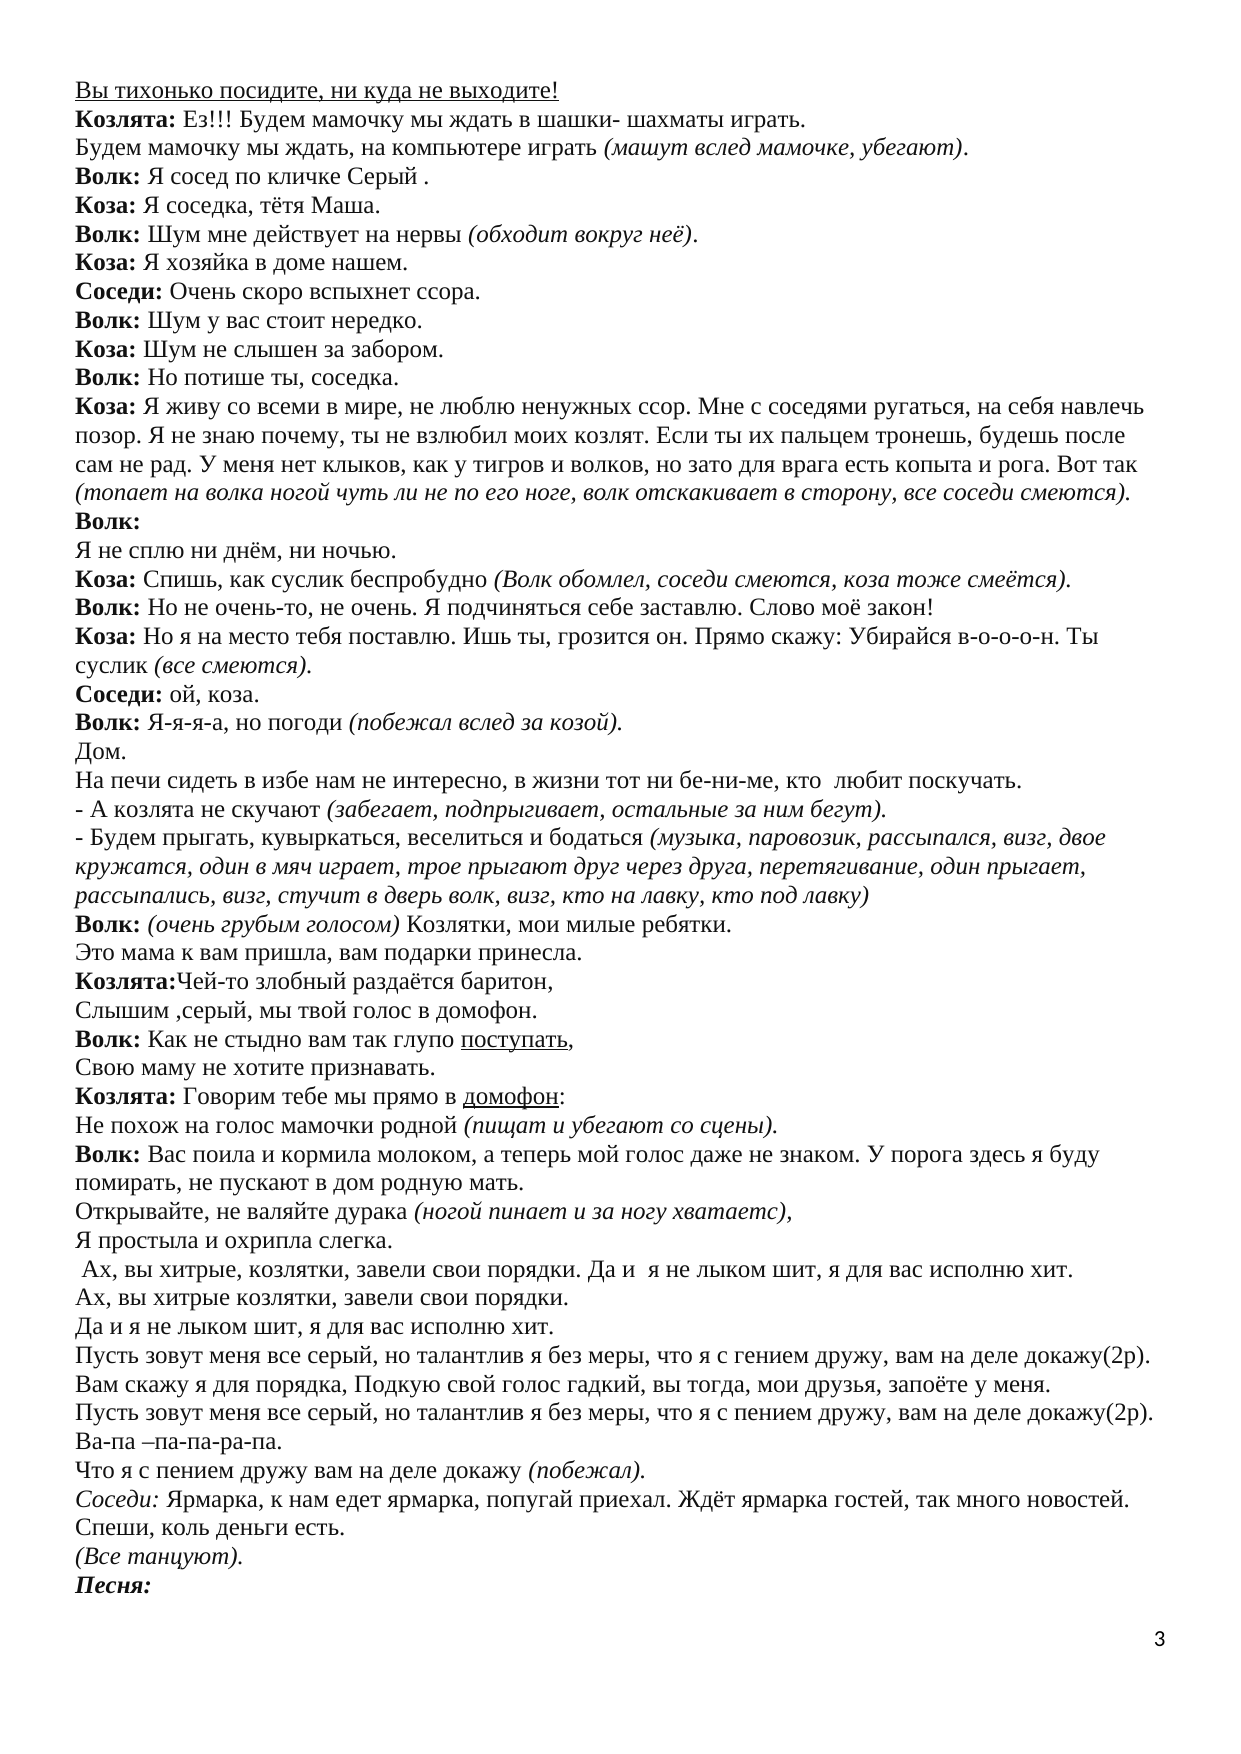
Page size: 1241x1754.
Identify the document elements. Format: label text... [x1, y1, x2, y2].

text Коза: Шум не слышен за забором. [75, 334, 1165, 362]
text Вы тихонько посидите, ни куда не выходите! [75, 75, 1165, 104]
text Слышим ,серый, мы твой голос в домофон. [75, 995, 1165, 1024]
text Коза: Я живу со всеми в мире, не люблю ненужных ссор. Мне с соседями ругаться, на себя навлечь позор. Я не знаю почему, ты не взлюбил моих козлят. Если ты их пальцем тронешь, будешь после сам не рад. У меня нет клыков, как у тигров и волков, но зато для врага есть копыта и рога. Вот так (топает на волка ногой чуть ли не по его ноге, волк отскакивает в сторону, все соседи смеются). [75, 391, 1165, 506]
text Не похож на голос мамочки родной (пищат и убегают со сцены). [75, 1110, 1165, 1139]
text Волк: Вас поила и кормила молоком, а теперь мой голос даже не знаком. У порога здесь я буду помирать, не пускают в дом родную мать. [75, 1139, 1165, 1196]
text На печи сидеть в избе нам не интересно, в жизни тот ни бе-ни-ме, кто любит поскучать. [75, 765, 1165, 794]
text Ва-па –па-па-ра-па. [75, 1426, 1165, 1455]
text Волк: Но не очень-то, не очень. Я подчиняться себе заставлю. Слово моё закон! [75, 592, 1165, 621]
text Коза: Я хозяйка в доме нашем. [75, 247, 1165, 276]
text Я не сплю ни днём, ни ночью. [75, 535, 1165, 564]
text Волк: Я-я-я-а, но погоди (побежал вслед за козой). [75, 707, 1165, 736]
text Дом. [75, 736, 1165, 765]
text Волк: Как не стыдно вам так глупо поступать, [75, 1024, 1165, 1052]
text Волк: Я сосед по кличке Серый . [75, 161, 1165, 190]
text Свою маму не хотите признавать. [75, 1052, 1165, 1081]
text Волк: Шум у вас стоит нередко. [75, 305, 1165, 334]
text - Будем прыгать, кувыркаться, веселиться и бодаться (музыка, паровозик, рассыпался, визг, двое кружатся, один в мяч играет, трое прыгают друг через друга, перетягивание, один прыгает, рассыпались, визг, стучит в дверь волк, визг, кто на лавку, кто под лавку) [75, 822, 1165, 909]
text Козлята: Ез!!! Будем мамочку мы ждать в шашки- шахматы играть. [75, 104, 1165, 132]
text Коза: Но я на место тебя поставлю. Ишь ты, грозится он. Прямо скажу: Убирайся в-о-о-о-н. Ты суслик (все смеются). [75, 621, 1165, 679]
text Ах, вы хитрые, козлятки, завели свои порядки. Да и я не лыком шит, я для вас исполню хит. [75, 1254, 1165, 1282]
text Это мама к вам пришла, вам подарки принесла. [75, 937, 1165, 966]
text Песня: [75, 1570, 1165, 1599]
text Я простыла и охрипла слегка. [75, 1225, 1165, 1254]
text Да и я не лыком шит, я для вас исполню хит. [75, 1311, 1165, 1340]
text Соседи: Очень скоро вспыхнет ссора. [75, 276, 1165, 305]
text Соседи: ой, коза. [75, 679, 1165, 707]
text Козлята: Говорим тебе мы прямо в домофон: [75, 1081, 1165, 1110]
text Козлята:Чей-то злобный раздаётся баритон, [75, 966, 1165, 995]
text Открывайте, не валяйте дурака (ногой пинает и за ногу хватаетс), [75, 1196, 1165, 1225]
text Волк: Шум мне действует на нервы (обходит вокруг неё). [75, 219, 1165, 247]
text Будем мамочку мы ждать, на компьютере играть (машут вслед мамочке, убегают). [75, 132, 1165, 161]
text Вам скажу я для порядка, Подкую свой голос гадкий, вы тогда, мои друзья, запоёте у меня. [75, 1369, 1165, 1397]
text Что я с пением дружу вам на деле докажу (побежал). [75, 1455, 1165, 1484]
text Ах, вы хитрые козлятки, завели свои порядки. [75, 1282, 1165, 1311]
text Волк: (очень грубым голосом) Козлятки, мои милые ребятки. [75, 909, 1165, 937]
text Волк: [75, 506, 1165, 535]
text - А козлята не скучают (забегает, подпрыгивает, остальные за ним бегут). [75, 794, 1165, 822]
text (Все танцуют). [75, 1541, 1165, 1570]
text Коза: Спишь, как суслик беспробудно (Волк обомлел, соседи смеются, коза тоже смеётся). [75, 564, 1165, 592]
text Пусть зовут меня все серый, но талантлив я без меры, что я с гением дружу, вам на деле докажу(2р). [75, 1340, 1165, 1369]
text Пусть зовут меня все серый, но талантлив я без меры, что я с пением дружу, вам на деле докажу(2р). [75, 1397, 1165, 1426]
text Соседи: Ярмарка, к нам едет ярмарка, попугай приехал. Ждёт ярмарка гостей, так много новостей. Спеши, коль деньги есть. [75, 1484, 1165, 1541]
text Волк: Но потише ты, соседка. [75, 362, 1165, 391]
text Коза: Я соседка, тётя Маша. [75, 190, 1165, 219]
